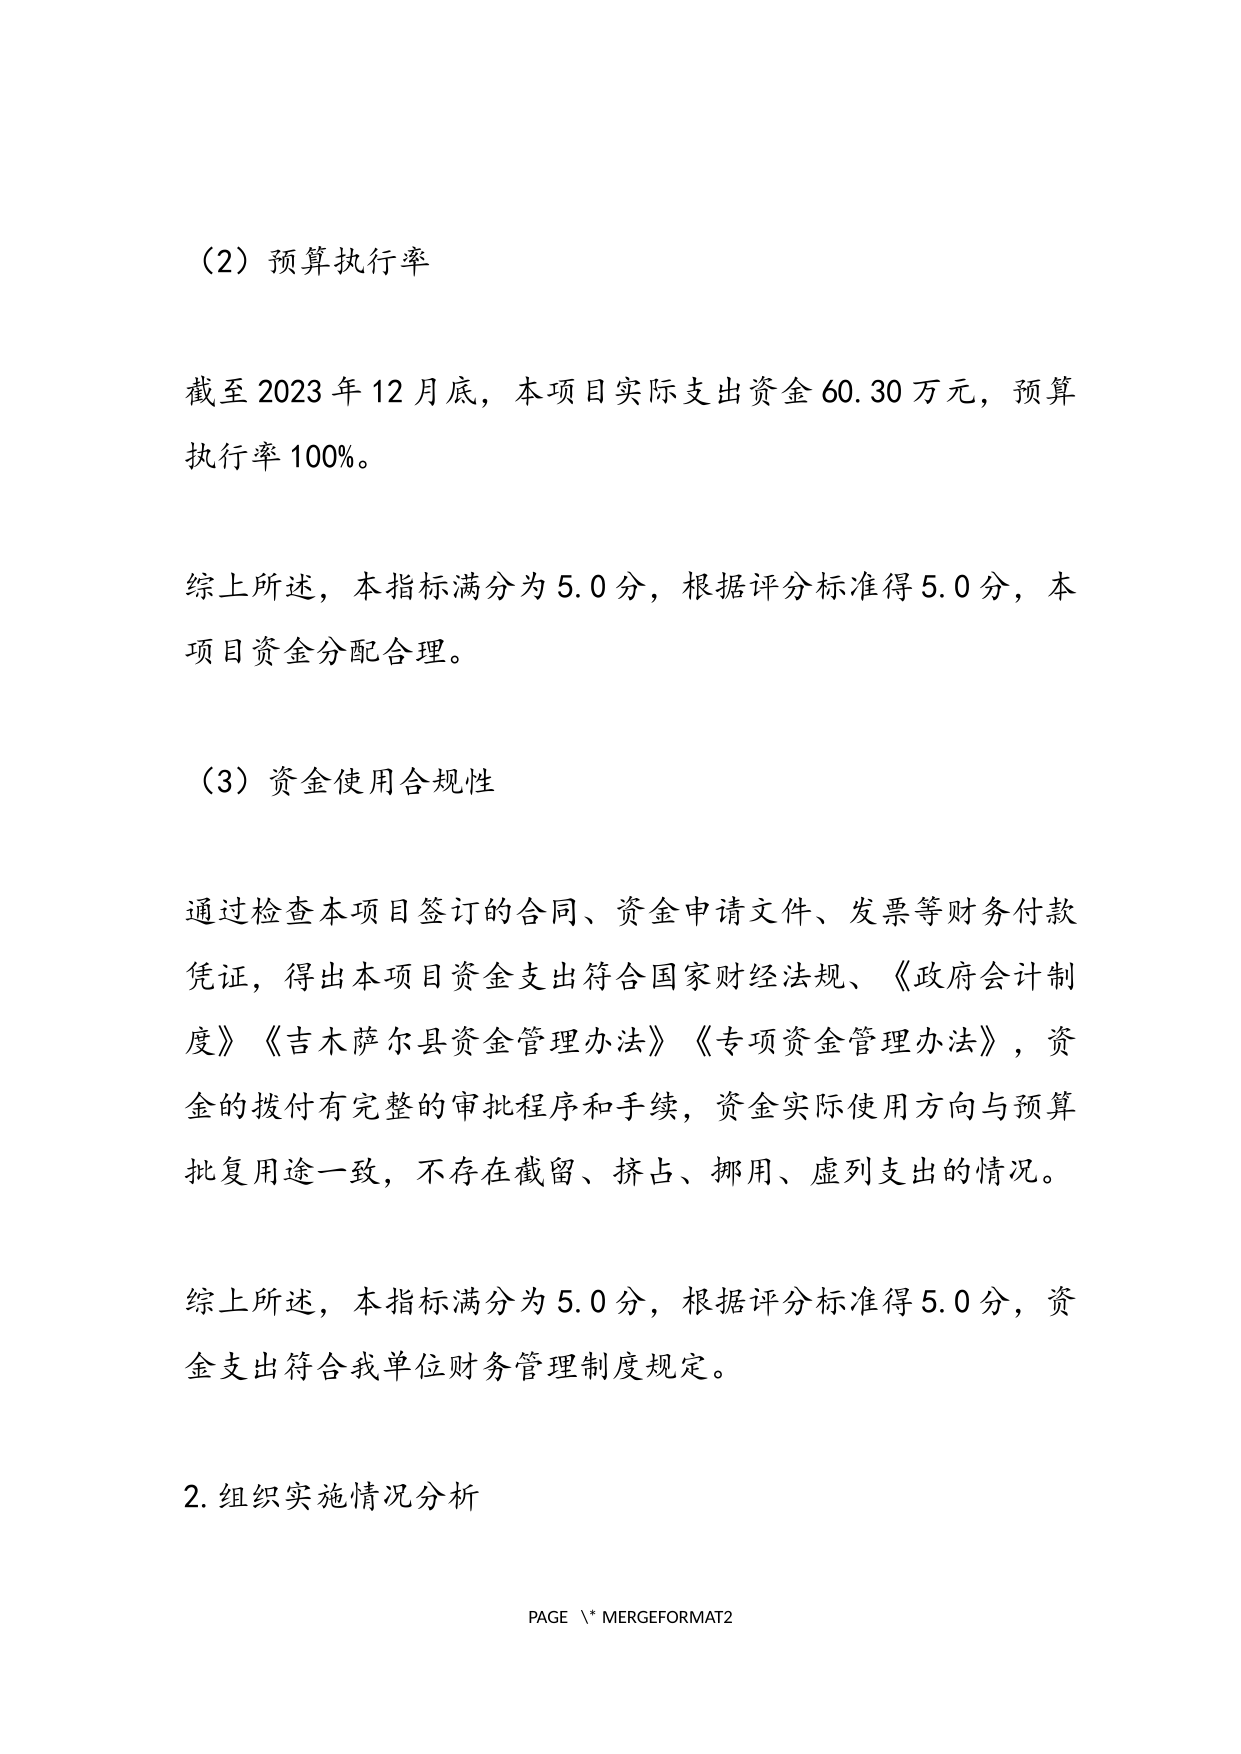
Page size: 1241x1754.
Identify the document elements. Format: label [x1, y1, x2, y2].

text [183, 162, 1078, 1527]
